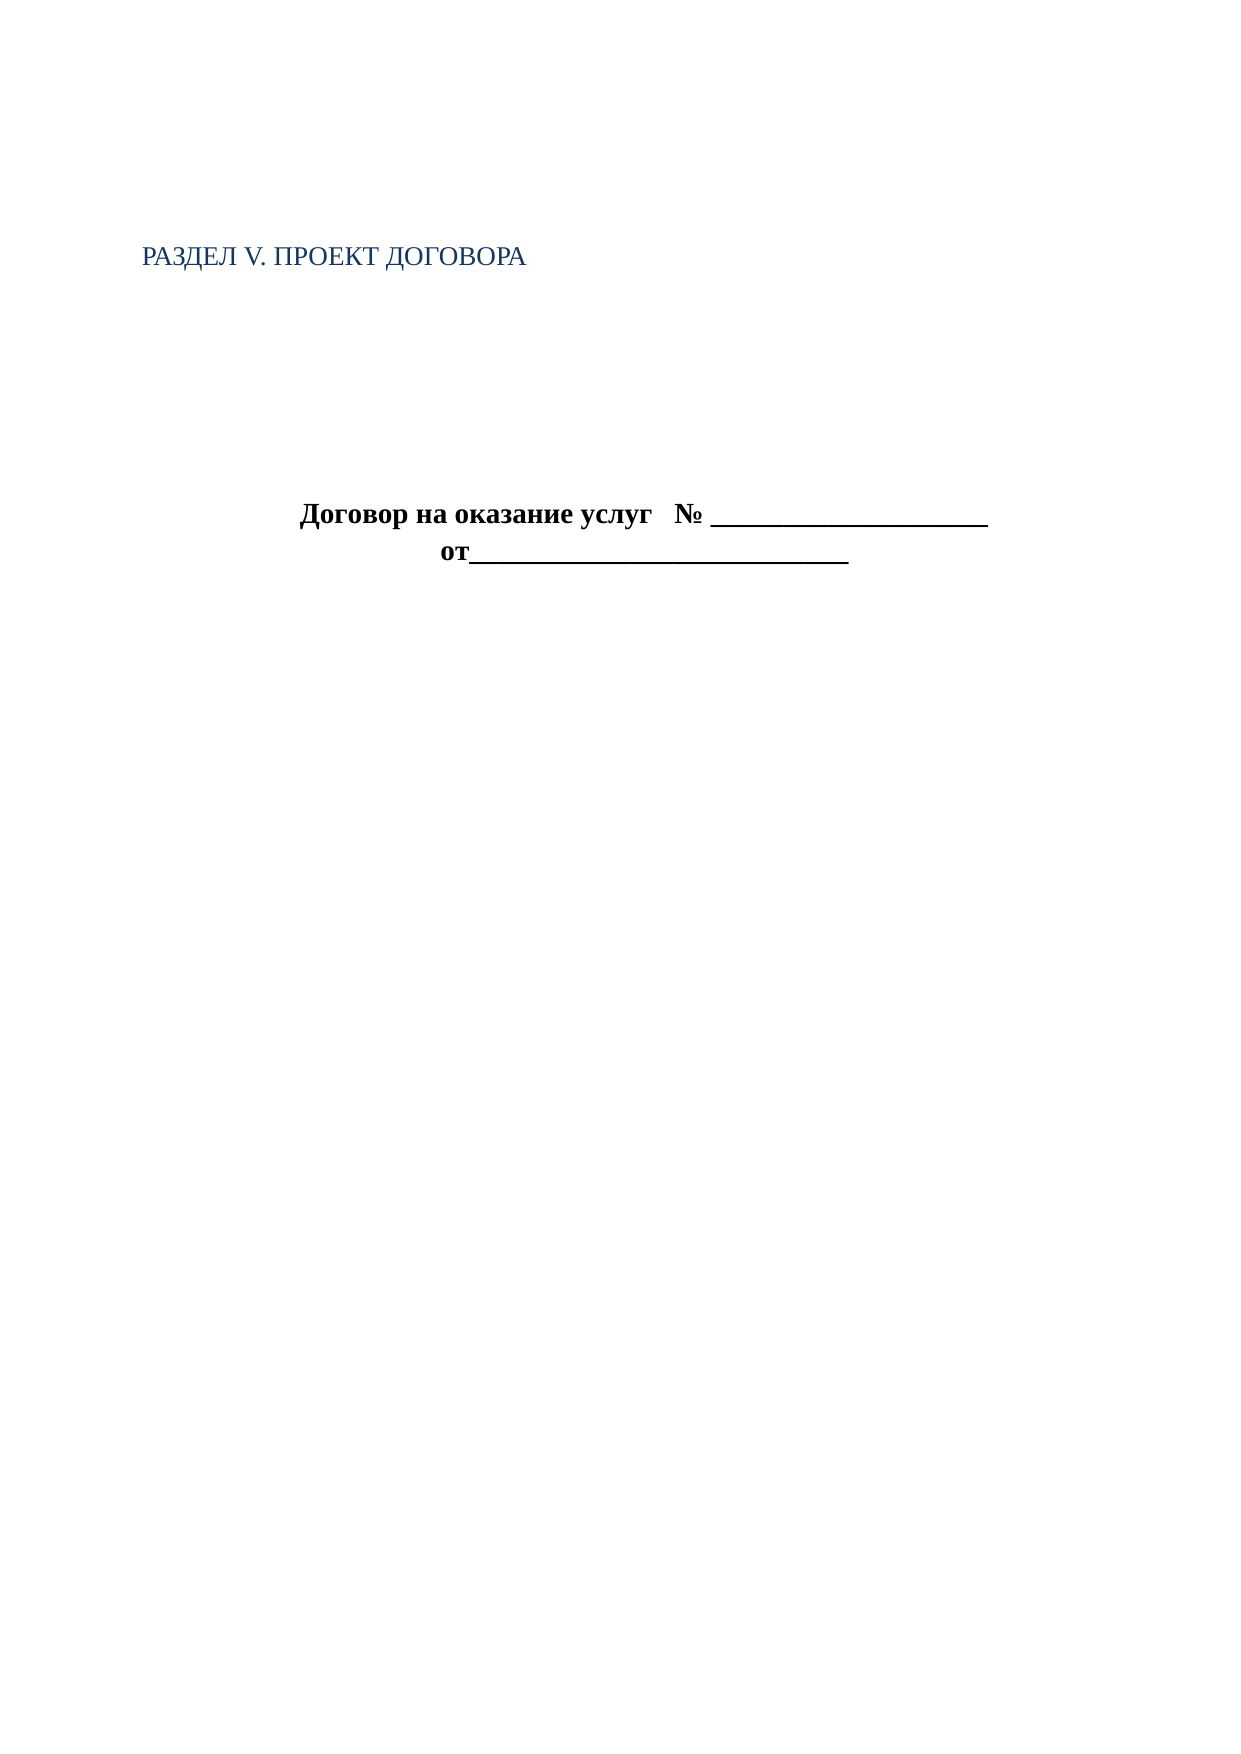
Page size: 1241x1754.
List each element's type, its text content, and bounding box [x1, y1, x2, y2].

subtitle РАЗДЕЛ V. ПРОЕКТ ДОГОВОРА [142, 241, 1133, 272]
text Договор на оказание услуг № ___________________ от__________________________ [154, 496, 1133, 566]
